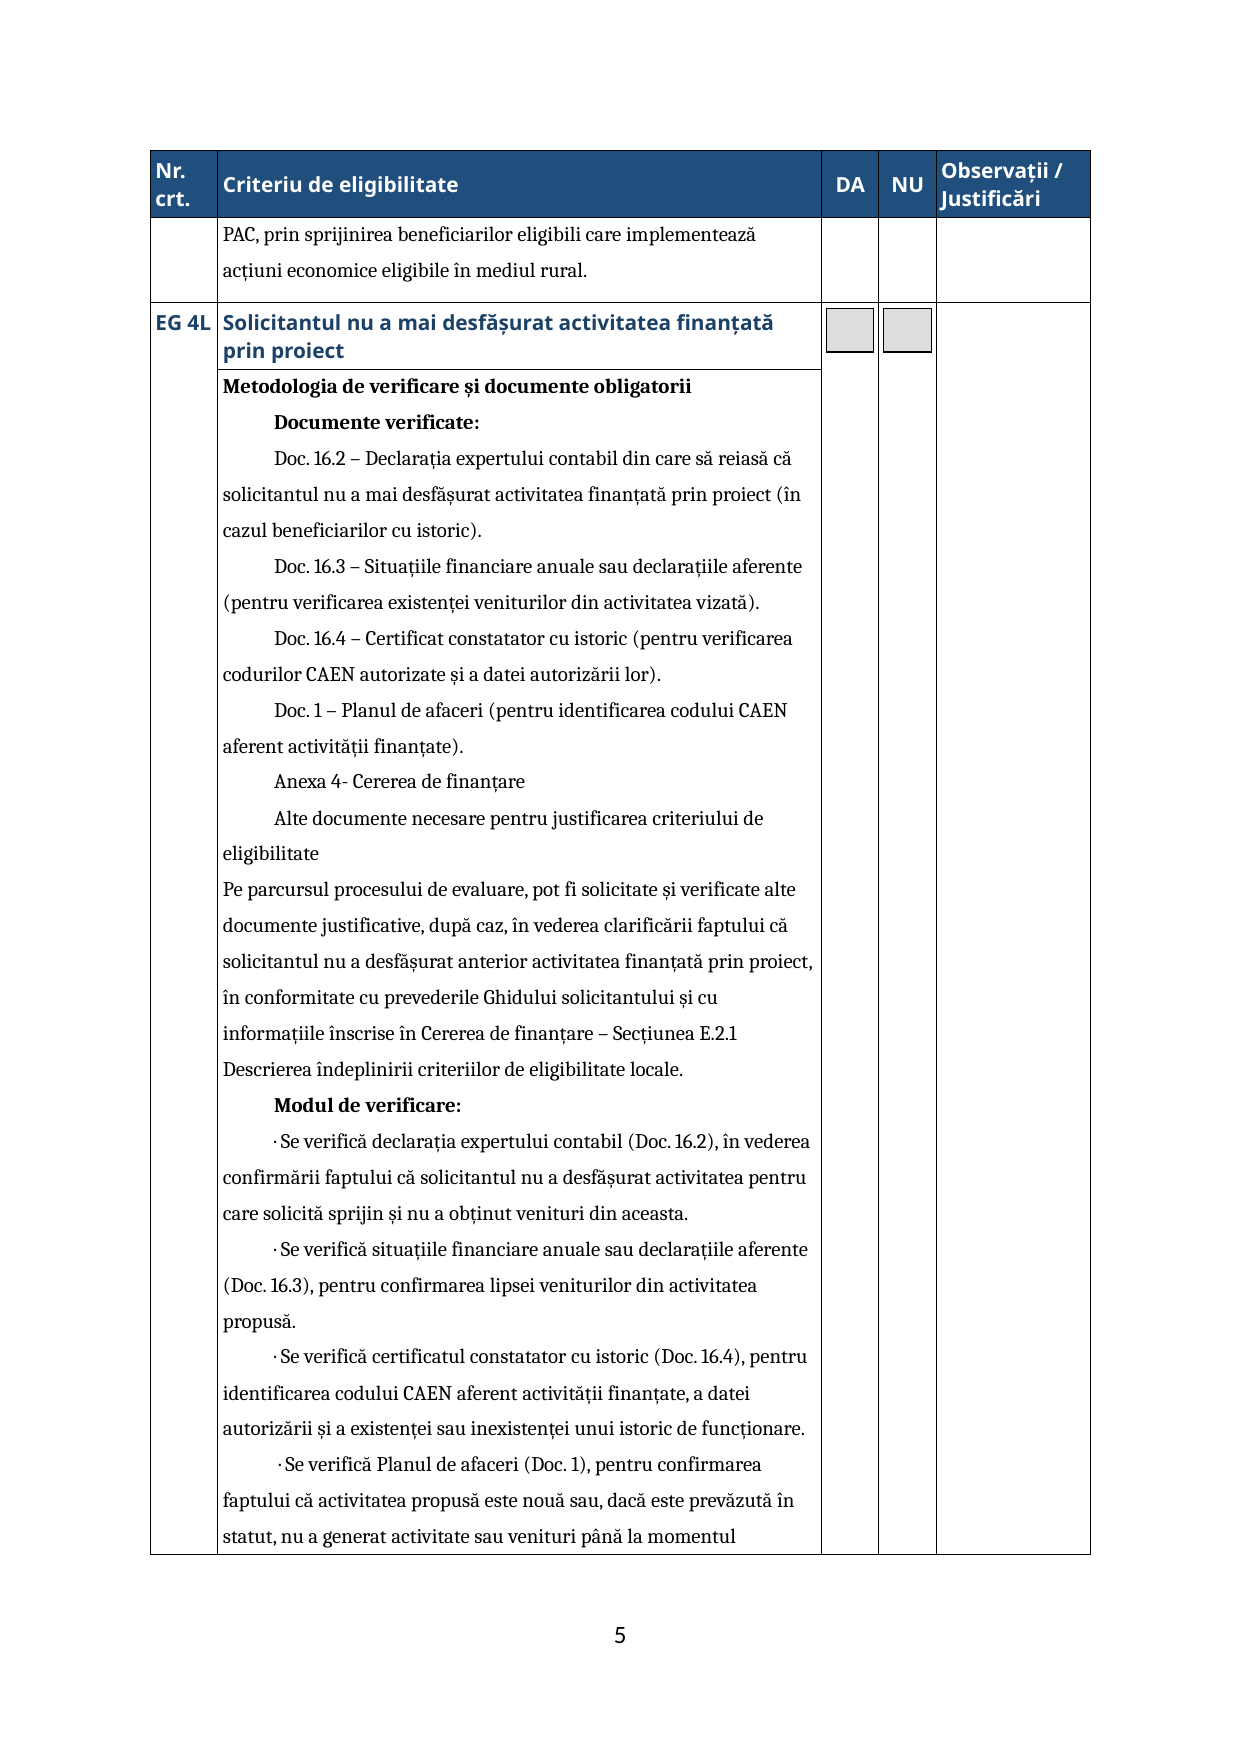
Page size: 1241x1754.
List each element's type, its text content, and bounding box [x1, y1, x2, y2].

table_header DA [822, 151, 878, 217]
table_header Nr. crt. [151, 151, 217, 217]
table_cell Solicitantul nu a mai desfășurat activitatea finanțată prin proiect [218, 303, 821, 369]
table_cell [879, 303, 936, 1553]
table_cell [937, 303, 1090, 1553]
table_header Criteriu de eligibilitate [218, 151, 821, 217]
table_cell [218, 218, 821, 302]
table_header Observații / Justificări [937, 151, 1090, 217]
table_cell [822, 303, 878, 1553]
table_cell EG 4L [151, 303, 217, 1553]
table_header NU [879, 151, 936, 217]
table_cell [218, 370, 821, 1553]
